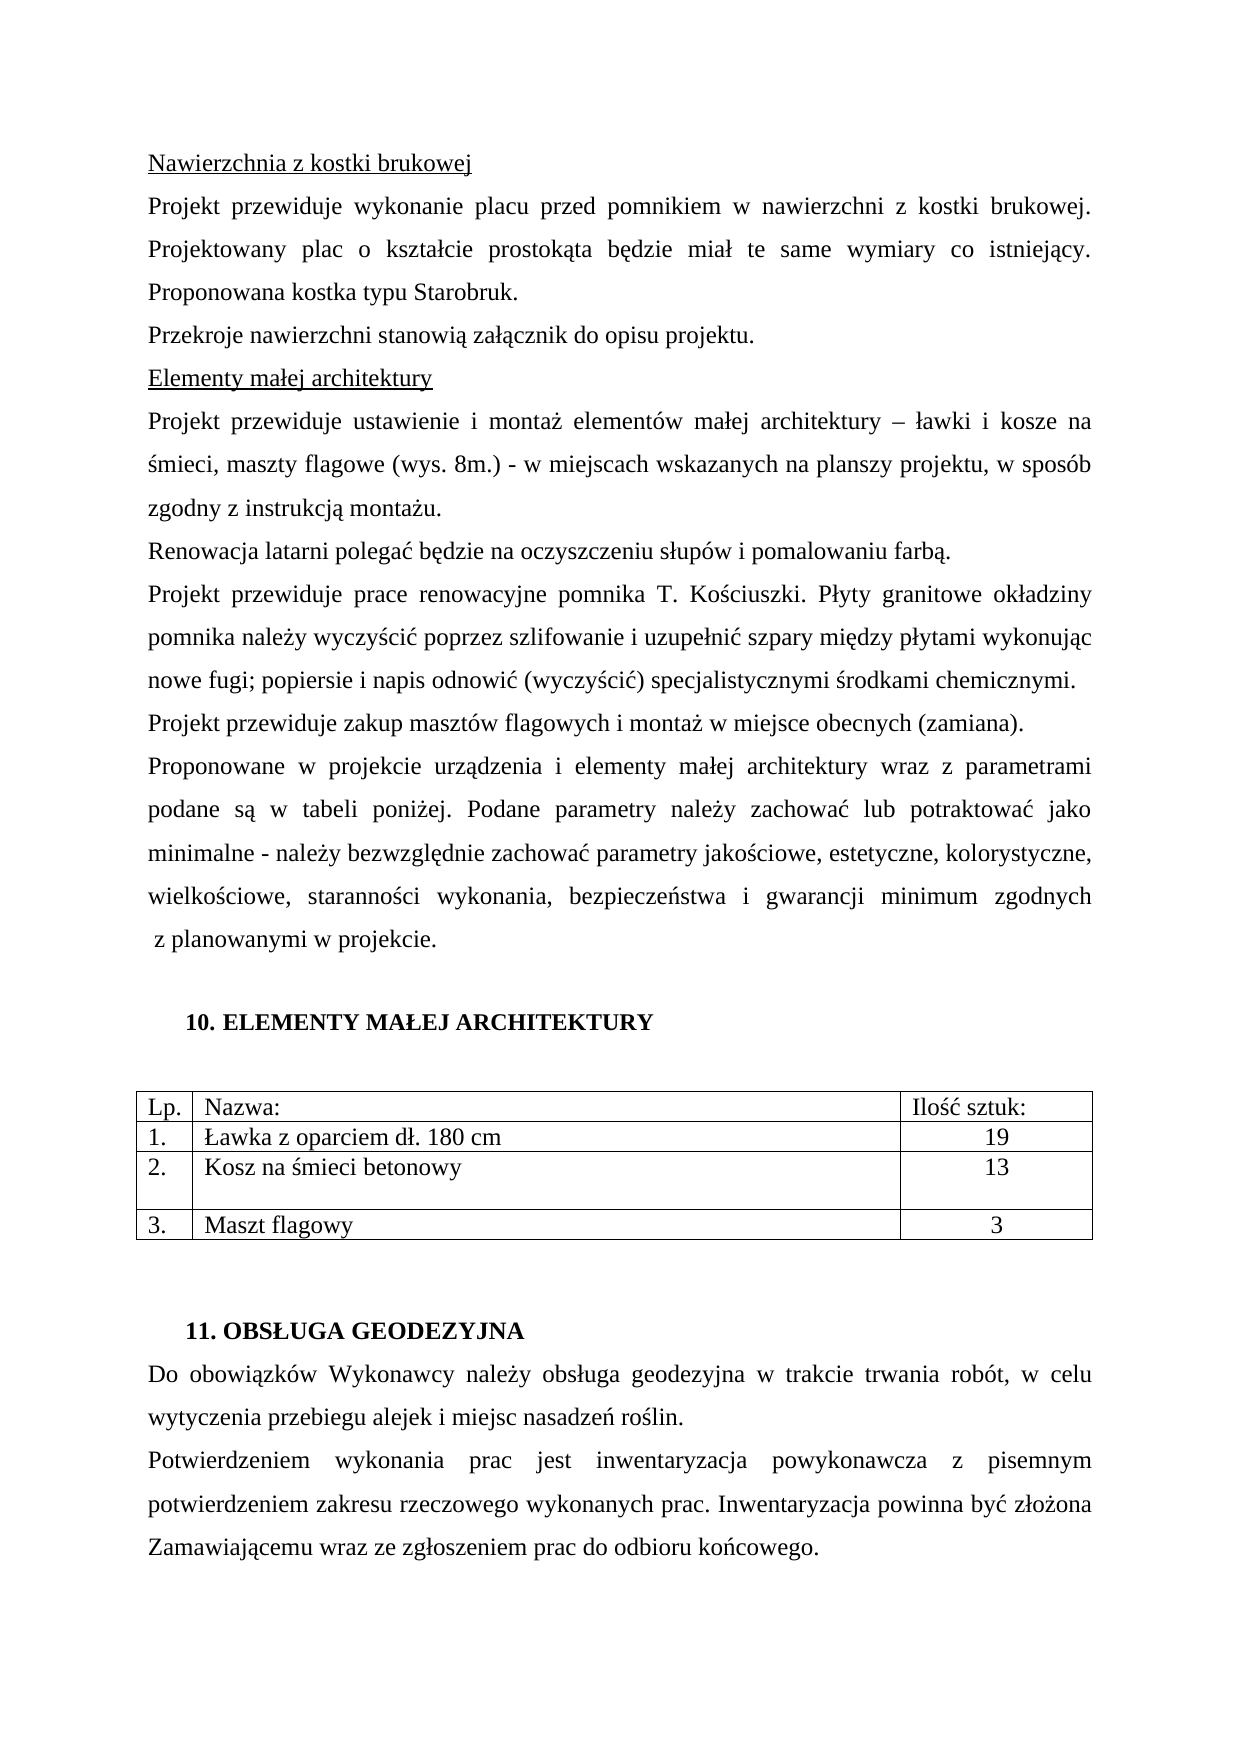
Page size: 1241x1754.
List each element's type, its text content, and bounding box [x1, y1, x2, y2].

text Projekt przewiduje ustawienie i montaż elementów małej architektury – ławki i kosze na śmieci, maszty flagowe (wys. 8m.) - w miejscach wskazanych na planszy projektu, w sposób zgodny z instrukcją montażu. [148, 406, 1093, 521]
table_header Nazwa: [193, 1092, 900, 1121]
table_cell 1. [137, 1122, 192, 1151]
text Potwierdzeniem wykonania prac jest inwentaryzacja powykonawcza z pisemnym potwierdzeniem zakresu rzeczowego wykonanych prac. Inwentaryzacja powinna być złożona Zamawiającemu wraz ze zgłoszeniem prac do odbioru końcowego. [148, 1446, 1093, 1561]
list ELEMENTY MAŁEJ ARCHITEKTURY [185, 1008, 1093, 1036]
table_cell 13 [901, 1152, 1092, 1209]
table_cell 19 [901, 1122, 1092, 1151]
table_cell Maszt flagowy [193, 1210, 900, 1239]
text Przekroje nawierzchni stanowią załącznik do opisu projektu. [148, 320, 1093, 349]
text Projekt przewiduje prace renowacyjne pomnika T. Kościuszki. Płyty granitowe okładziny pomnika należy wyczyścić poprzez szlifowanie i uzupełnić szpary między płytami wykonując nowe fugi; popiersie i napis odnowić (wyczyścić) specjalistycznymi środkami chemicznymi. [148, 579, 1093, 694]
text Renowacja latarni polegać będzie na oczyszczeniu słupów i pomalowaniu farbą. [148, 536, 1093, 564]
text Projekt przewiduje zakup masztów flagowych i montaż w miejsce obecnych (zamiana). [148, 708, 1093, 737]
text Elementy małej architektury [148, 363, 1093, 392]
table_header Ilość sztuk: [901, 1092, 1092, 1121]
table_cell 3 [901, 1210, 1092, 1239]
table_cell Kosz na śmieci betonowy [193, 1152, 900, 1209]
text Projekt przewiduje wykonanie placu przed pomnikiem w nawierzchni z kostki brukowej. Projektowany plac o kształcie prostokąta będzie miał te same wymiary co istniejący. Proponowana kostka typu Starobruk. [148, 191, 1093, 306]
text Do obowiązków Wykonawcy należy obsługa geodezyjna w trakcie trwania robót, w celu wytyczenia przebiegu alejek i miejsc nasadzeń roślin. [148, 1359, 1093, 1431]
table_cell Ławka z oparciem dł. 180 cm [193, 1122, 900, 1151]
list OBSŁUGA GEODEZYJNA [185, 1316, 1093, 1345]
table_cell 3. [137, 1210, 192, 1239]
text Proponowane w projekcie urządzenia i elementy małej architektury wraz z parametrami podane są w tabeli poniżej. Podane parametry należy zachować lub potraktować jako minimalne - należy bezwzględnie zachować parametry jakościowe, estetyczne, kolorystyczne, wielkościowe, staranności wykonania, bezpieczeństwa i gwarancji minimum zgodnych z planowanymi w projekcie. [148, 751, 1093, 953]
table_header Lp. [137, 1092, 192, 1121]
table_cell 2. [137, 1152, 192, 1209]
text Nawierzchnia z kostki brukowej [148, 148, 1093, 176]
